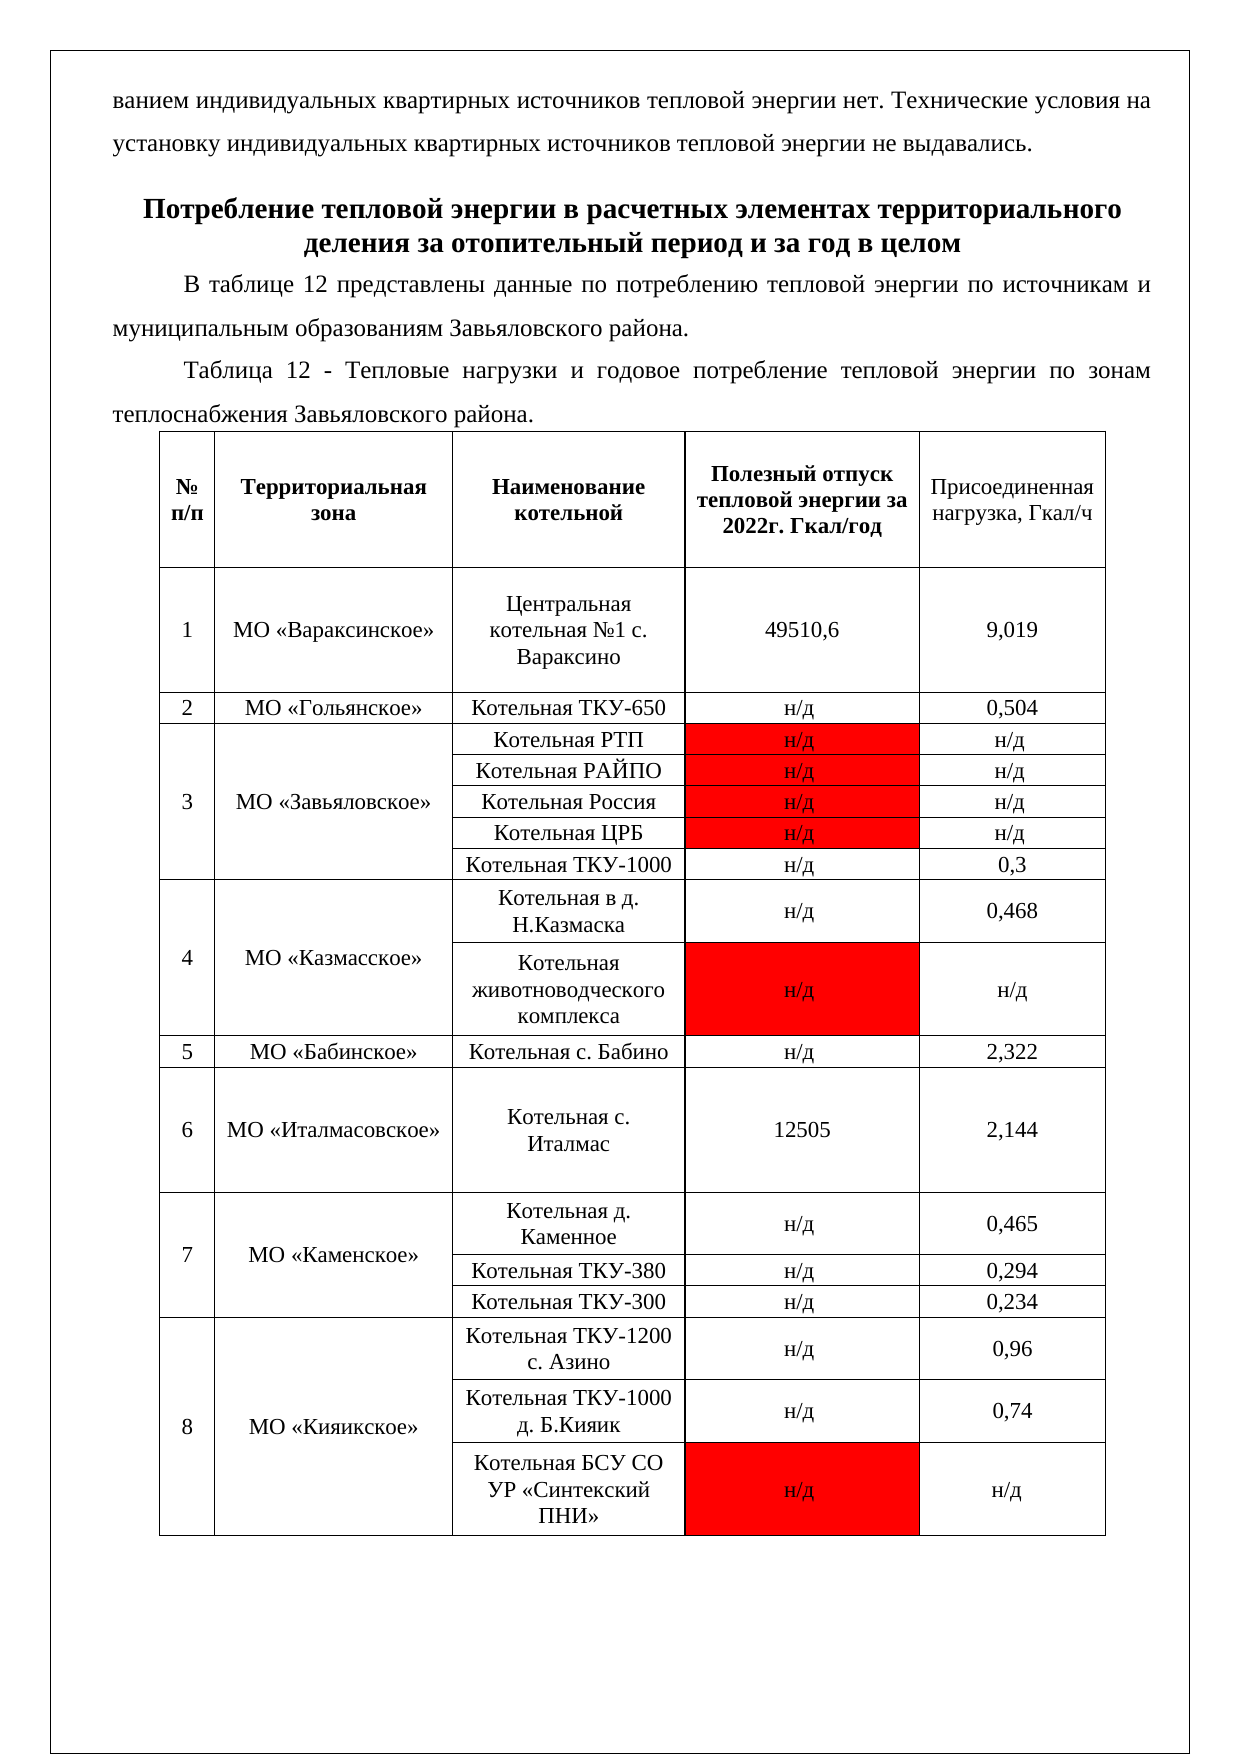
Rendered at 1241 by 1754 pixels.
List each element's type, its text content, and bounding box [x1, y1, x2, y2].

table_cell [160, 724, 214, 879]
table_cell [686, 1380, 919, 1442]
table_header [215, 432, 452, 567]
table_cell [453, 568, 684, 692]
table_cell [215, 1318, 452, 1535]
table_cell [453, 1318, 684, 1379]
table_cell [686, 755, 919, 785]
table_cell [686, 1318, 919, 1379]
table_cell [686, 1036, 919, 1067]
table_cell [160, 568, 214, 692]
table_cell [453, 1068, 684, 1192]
text В таблице 12 представлены данные по потреблению тепловой энергии по источникам и муниципальным образованиям Завьяловского района. [112, 258, 1152, 344]
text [112, 74, 1152, 160]
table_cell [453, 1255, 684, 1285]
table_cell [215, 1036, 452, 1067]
text Таблица 12 - Тепловые нагрузки и годовое потребление тепловой энергии по зонам теплоснабжения Завьяловского района. [112, 344, 1152, 431]
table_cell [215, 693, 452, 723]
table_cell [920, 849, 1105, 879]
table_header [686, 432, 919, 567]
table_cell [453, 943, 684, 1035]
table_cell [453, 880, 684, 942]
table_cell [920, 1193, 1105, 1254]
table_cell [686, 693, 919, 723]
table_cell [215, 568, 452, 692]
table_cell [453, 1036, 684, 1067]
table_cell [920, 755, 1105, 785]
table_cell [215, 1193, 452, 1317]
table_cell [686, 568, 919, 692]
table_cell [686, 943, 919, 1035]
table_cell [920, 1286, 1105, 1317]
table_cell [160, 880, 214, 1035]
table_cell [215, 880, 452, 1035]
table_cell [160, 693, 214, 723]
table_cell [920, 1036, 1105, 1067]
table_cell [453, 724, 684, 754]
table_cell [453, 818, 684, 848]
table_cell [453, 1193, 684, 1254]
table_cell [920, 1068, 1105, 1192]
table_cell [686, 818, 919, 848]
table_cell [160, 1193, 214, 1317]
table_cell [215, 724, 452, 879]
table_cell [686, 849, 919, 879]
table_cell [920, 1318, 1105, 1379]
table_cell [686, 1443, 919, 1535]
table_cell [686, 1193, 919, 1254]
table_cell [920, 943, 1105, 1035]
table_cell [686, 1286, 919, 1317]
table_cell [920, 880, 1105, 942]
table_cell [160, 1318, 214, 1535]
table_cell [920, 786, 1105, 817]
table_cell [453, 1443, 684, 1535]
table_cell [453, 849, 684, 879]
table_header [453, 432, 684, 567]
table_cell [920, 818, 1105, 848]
subtitle Потребление тепловой энергии в расчетных элементах территориального деления за отопительный период и за год в целом [112, 191, 1152, 258]
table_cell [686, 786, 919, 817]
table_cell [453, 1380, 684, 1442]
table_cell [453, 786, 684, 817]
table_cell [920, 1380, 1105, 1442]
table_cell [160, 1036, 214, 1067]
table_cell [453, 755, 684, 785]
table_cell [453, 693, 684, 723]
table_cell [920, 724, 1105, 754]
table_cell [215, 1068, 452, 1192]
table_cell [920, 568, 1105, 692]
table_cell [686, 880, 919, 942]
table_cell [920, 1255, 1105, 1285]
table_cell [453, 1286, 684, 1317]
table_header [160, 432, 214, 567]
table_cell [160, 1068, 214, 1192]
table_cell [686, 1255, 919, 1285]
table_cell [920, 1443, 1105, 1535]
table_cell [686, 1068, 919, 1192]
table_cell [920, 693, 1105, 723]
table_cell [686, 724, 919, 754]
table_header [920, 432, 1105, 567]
